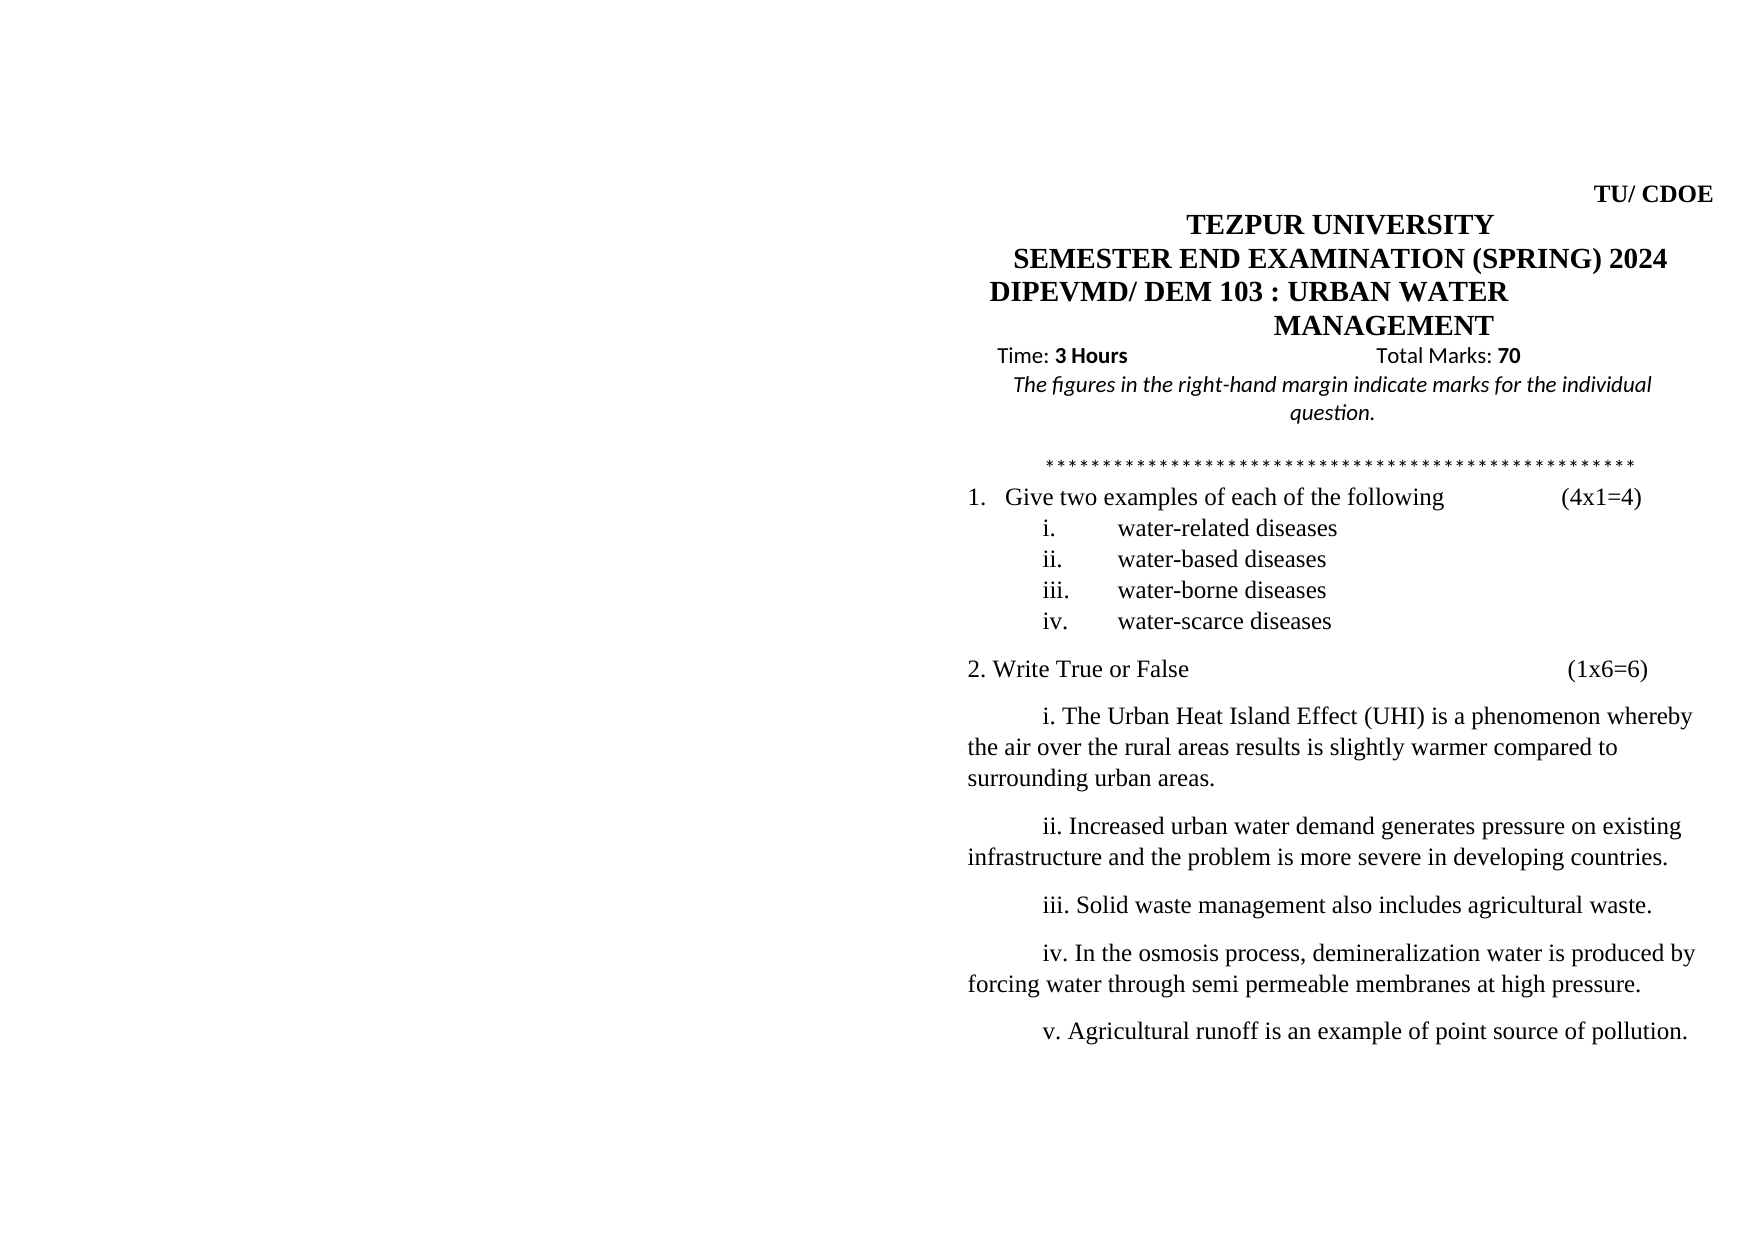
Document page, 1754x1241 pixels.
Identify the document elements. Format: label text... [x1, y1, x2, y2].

text DIPEVMD/ DEM 103 : URBAN WATER [967, 274, 1713, 308]
text The figures in the right-hand margin indicate marks for the individual question. [997, 370, 1671, 426]
text i. The Urban Heat Island Effect (UHI) is a phenomenon whereby the air over the rural areas results is slightly warmer compared to surrounding urban areas. [967, 701, 1713, 792]
list water-based diseases [1042, 544, 1713, 573]
text TU/ CDOE [967, 179, 1713, 207]
text iii. Solid waste management also includes agricultural waste. [967, 890, 1713, 919]
text v. Agricultural runoff is an example of point source of pollution. [967, 1016, 1713, 1045]
list water-borne diseases [1042, 575, 1713, 604]
text TEZPUR UNIVERSITY [967, 207, 1713, 241]
text SEMESTER END EXAMINATION (SPRING) 2024 [967, 241, 1713, 274]
text Time: 3 Hours Total Marks: 70 [997, 342, 1671, 370]
list Give two examples of each of the following (4x1=4) [967, 482, 1713, 511]
text ii. Increased urban water demand generates pressure on existing infrastructure and the problem is more severe in developing countries. [967, 811, 1713, 871]
text iv. In the osmosis process, demineralization water is produced by forcing water through semi permeable membranes at high pressure. [967, 938, 1713, 997]
text 2. Write True or False (1x6=6) [967, 654, 1713, 682]
text **************************************************** [967, 454, 1713, 482]
text MANAGEMENT [967, 308, 1713, 342]
list water-related diseases [1042, 513, 1713, 542]
list water-scarce diseases [1042, 606, 1713, 635]
